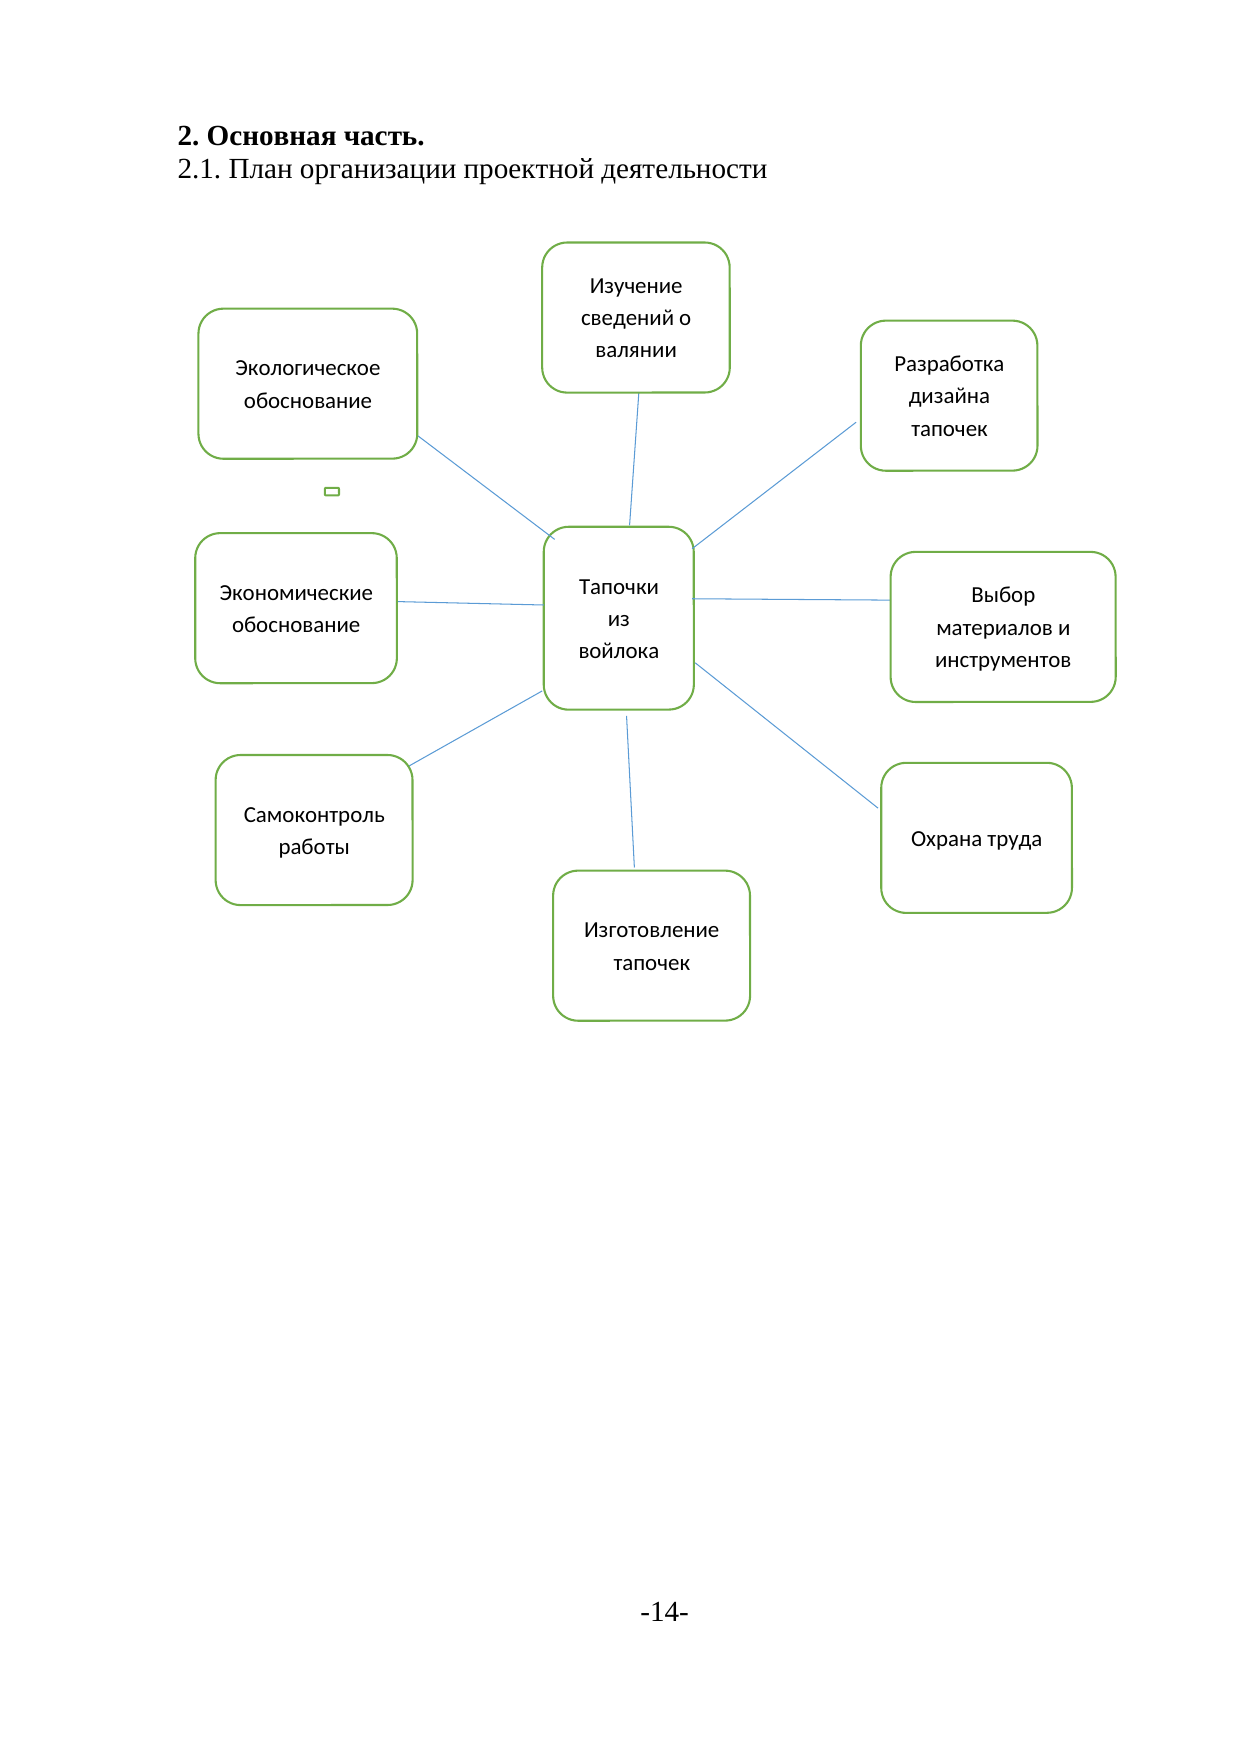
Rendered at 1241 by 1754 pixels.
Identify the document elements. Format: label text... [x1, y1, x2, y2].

text 2.1. План организации проектной деятельности [177, 152, 1152, 185]
text 2. Основная часть. [177, 118, 1152, 152]
text -14- [177, 1594, 1152, 1627]
